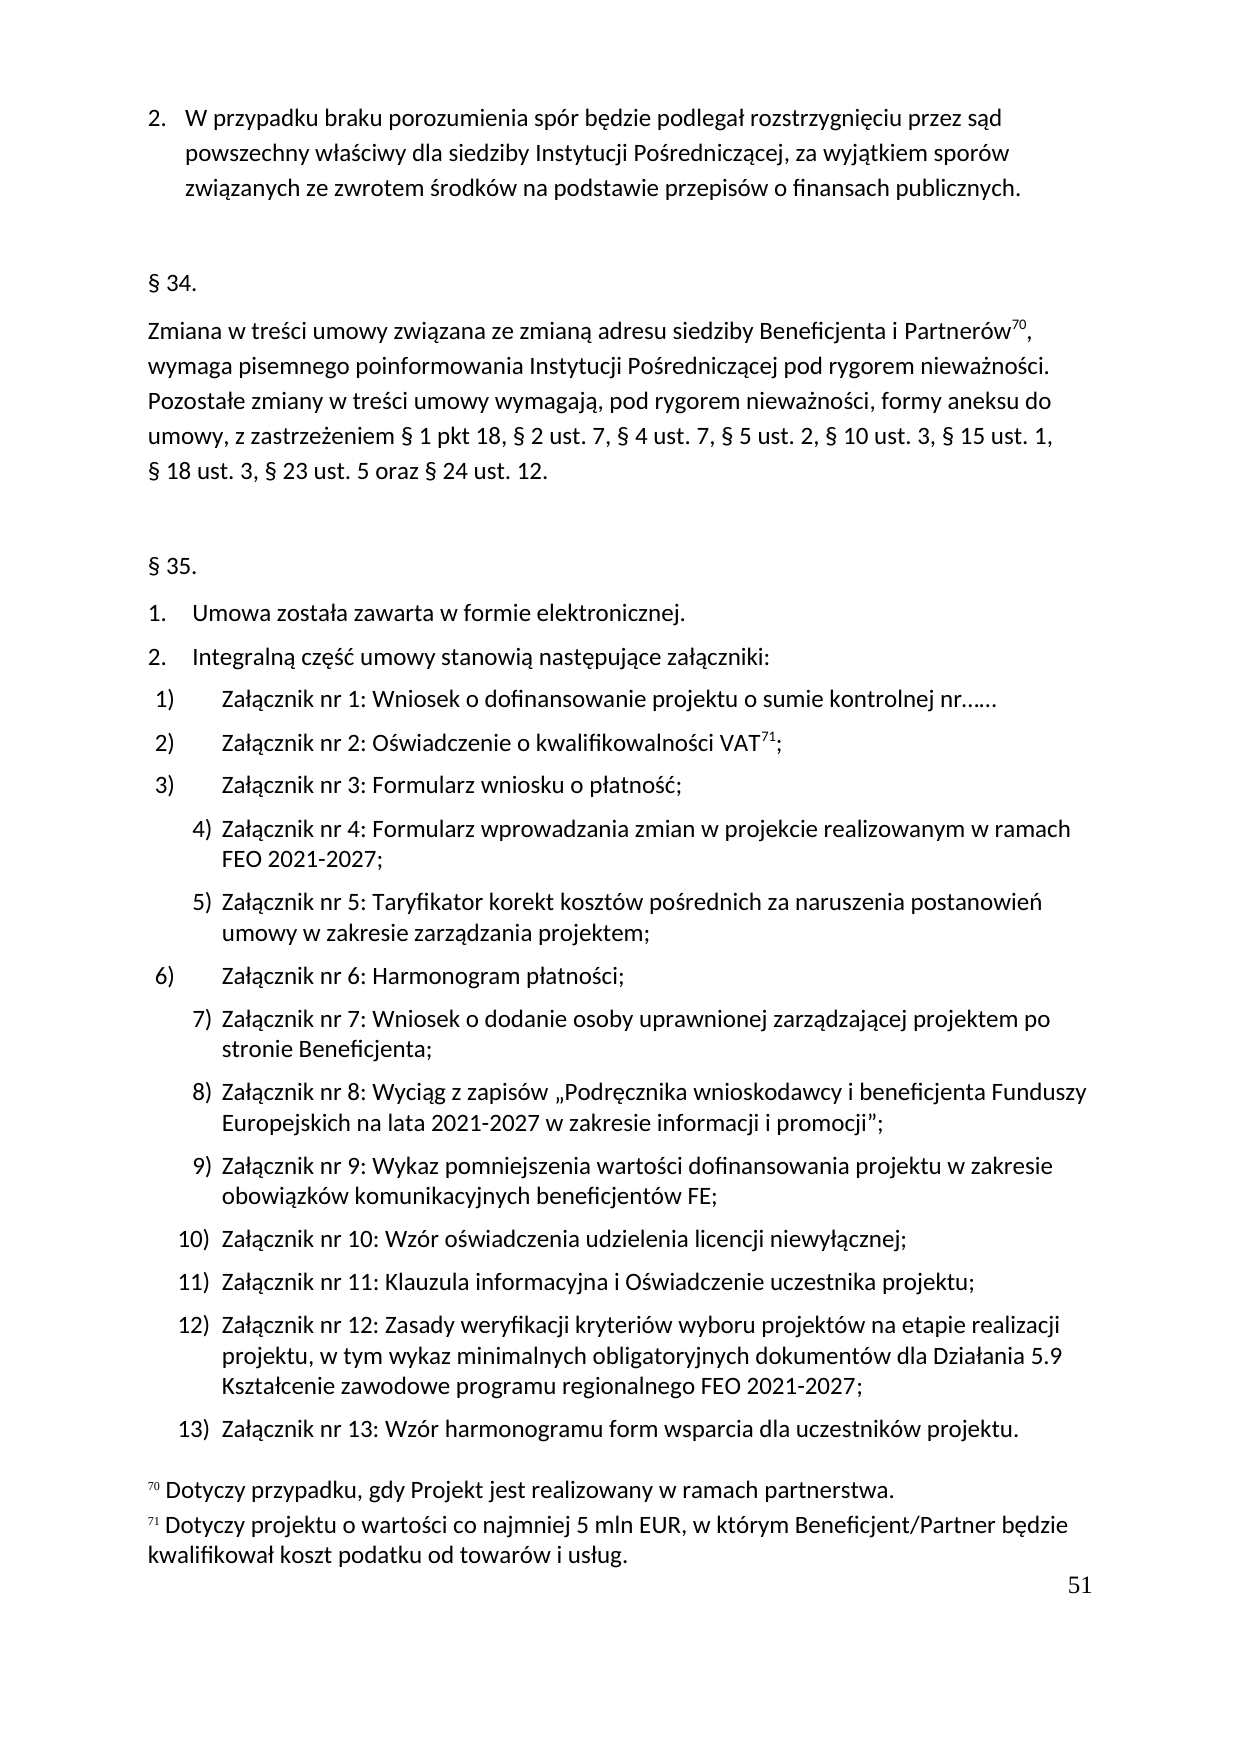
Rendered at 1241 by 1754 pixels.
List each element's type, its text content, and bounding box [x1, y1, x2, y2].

list Załącznik nr 10: Wzór oświadczenia udzielenia licencji niewyłącznej; [133, 1223, 1092, 1254]
text 2. W przypadku braku porozumienia spór będzie podlegał rozstrzygnięciu przez sąd powszechny właściwy dla siedziby Instytucji Pośredniczącej, za wyjątkiem sporów związanych ze zwrotem środków na podstawie przepisów o finansach publicznych. [148, 103, 1092, 203]
list Załącznik nr 13: Wzór harmonogramu form wsparcia dla uczestników projektu. [177, 1413, 1092, 1444]
list Umowa została zawarta w formie elektronicznej. [148, 598, 1092, 628]
list Załącznik nr 5: Taryfikator korekt kosztów pośrednich za naruszenia postanowień umowy w zakresie zarządzania projektem; [192, 886, 1092, 947]
list Załącznik nr 12: Zasady weryfikacji kryteriów wyboru projektów na etapie realizacji projektu, w tym wykaz minimalnych obligatoryjnych dokumentów dla Działania 5.9 Kształcenie zawodowe programu regionalnego FEO 2021-2027; [177, 1309, 1092, 1401]
list Załącznik nr 7: Wniosek o dodanie osoby uprawnionej zarządzającej projektem po stronie Beneficjenta; [192, 1003, 1092, 1064]
list Załącznik nr 3: Formularz wniosku o płatność; [148, 770, 1092, 800]
list Załącznik nr 2: Oświadczenie o kwalifikowalności VAT; [148, 727, 1092, 757]
list Załącznik nr 11: Klauzula informacyjna i Oświadczenie uczestnika projektu; [177, 1266, 1092, 1297]
list Integralną część umowy stanowią następujące załączniki: [148, 641, 1092, 671]
text § 34. [148, 268, 1092, 298]
list Załącznik nr 1: Wniosek o dofinansowanie projektu o sumie kontrolnej nr…… [148, 684, 1092, 714]
text § 35. [148, 550, 1092, 581]
list Załącznik nr 6: Harmonogram płatności; [148, 960, 1092, 990]
list Załącznik nr 4: Formularz wprowadzania zmian w projekcie realizowanym w ramach FEO 2021-2027; [192, 813, 1092, 874]
list Załącznik nr 8: Wyciąg z zapisów „Podręcznika wnioskodawcy i beneficjenta Funduszy Europejskich na lata 2021-2027 w zakresie informacji i promocji”; [192, 1076, 1092, 1137]
text Zmiana w treści umowy związana ze zmianą adresu siedziby Beneficjenta i Partnerów, wymaga pisemnego poinformowania Instytucji Pośredniczącej pod rygorem nieważności. Pozostałe zmiany w treści umowy wymagają, pod rygorem nieważności, formy aneksu do umowy, z zastrzeżeniem § 1 pkt 18, § 2 ust. 7, § 4 ust. 7, § 5 ust. 2, § 10 ust. 3, § 15 ust. 1, § 18 ust. 3, § 23 ust. 5 oraz § 24 ust. 12. [148, 315, 1092, 486]
list Załącznik nr 9: Wykaz pomniejszenia wartości dofinansowania projektu w zakresie obowiązków komunikacyjnych beneficjentów FE; [192, 1150, 1092, 1211]
